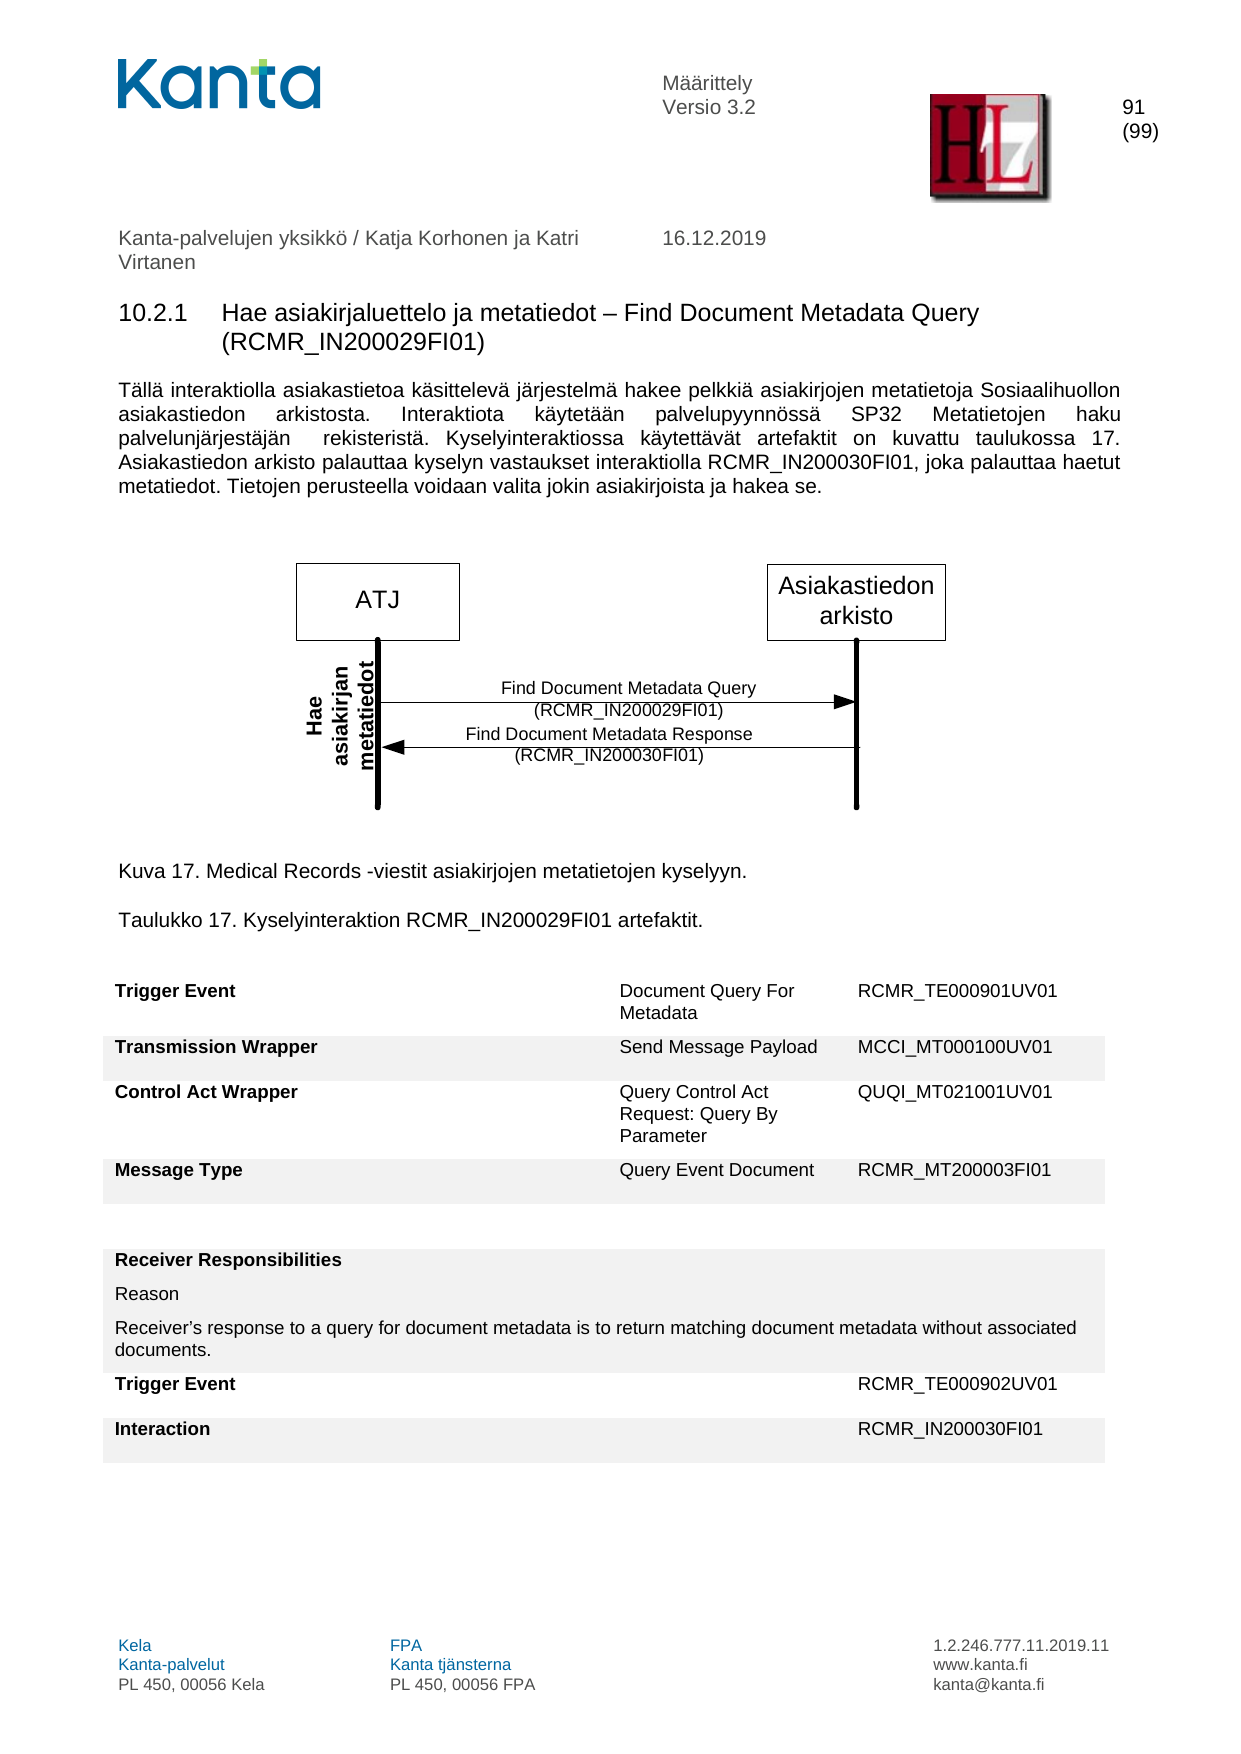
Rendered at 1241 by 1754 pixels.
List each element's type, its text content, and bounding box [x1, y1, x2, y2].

picture [118, 59, 321, 109]
text Taulukko 17. Kyselyinteraktion RCMR_IN200029FI01 artefaktit. [118, 907, 1122, 931]
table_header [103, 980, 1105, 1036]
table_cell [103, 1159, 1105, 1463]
text Tällä interaktiolla asiakastietoa käsittelevä järjestelmä hakee pelkkiä asiakirjojen metatietoja Sosiaalihuollon asiakastiedon arkistosta. Interaktiota käytetään palvelupyynnössä SP32 Metatietojen haku palvelunjärjestäjän rekisteristä. Kyselyinteraktiossa käytettävät artefaktit on kuvattu taulukossa 17. Asiakastiedon arkisto palauttaa kyselyn vastaukset interaktiolla RCMR_IN200030FI01, joka palauttaa haetut metatiedot. Tietojen perusteella voidaan valita jokin asiakirjoista ja hakea se. [118, 378, 1122, 498]
picture [930, 94, 1053, 203]
subtitle Hae asiakirjaluettelo ja metatiedot – Find Document Metadata Query (RCMR_IN200029FI01) [118, 298, 1122, 355]
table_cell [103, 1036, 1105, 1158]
text Kuva 17. Medical Records -viestit asiakirjojen metatietojen kyselyyn. [118, 858, 1122, 882]
